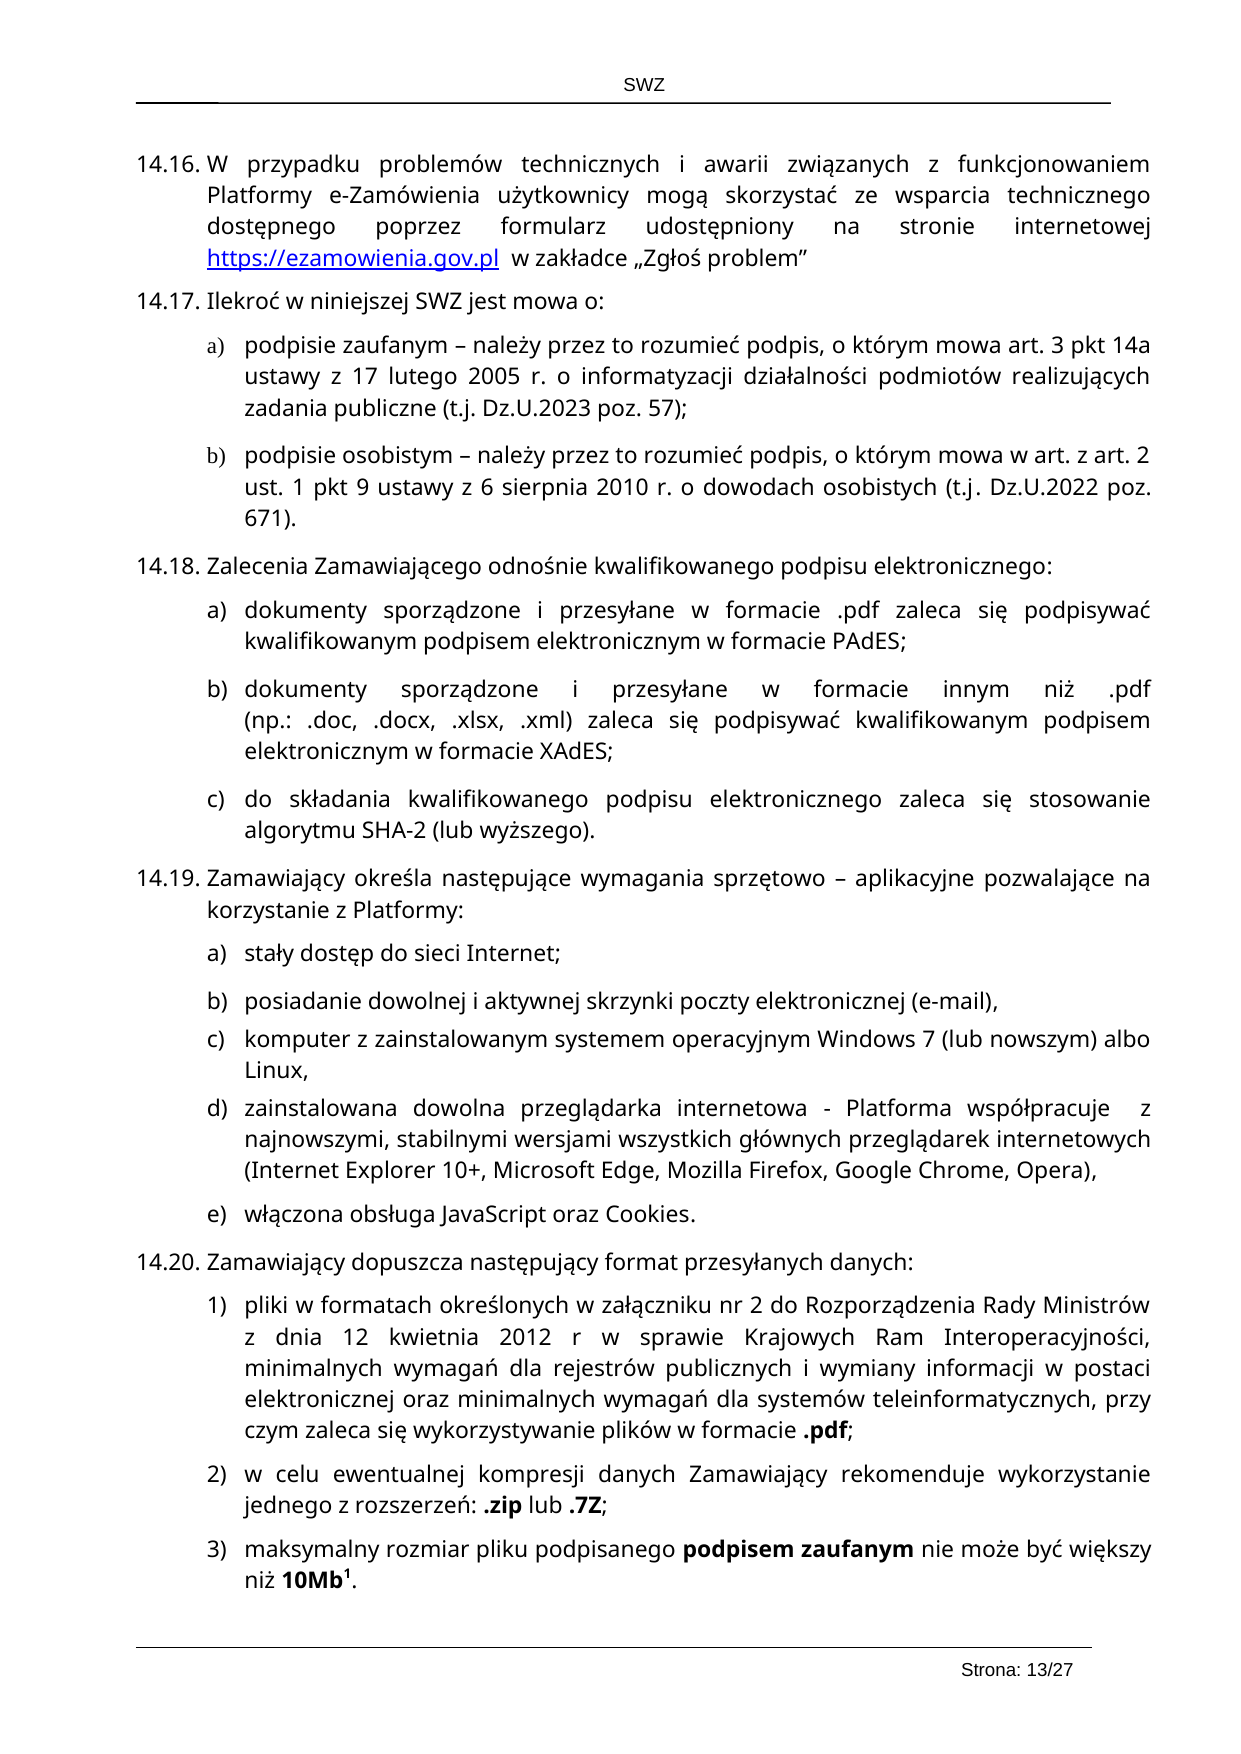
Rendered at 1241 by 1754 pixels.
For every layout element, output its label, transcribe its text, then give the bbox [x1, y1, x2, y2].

list posiadanie dowolnej i aktywnej skrzynki poczty elektronicznej (e-mail), [207, 985, 1152, 1016]
list Zamawiający dopuszcza następujący format przesyłanych danych: [136, 1246, 1152, 1277]
list Zamawiający określa następujące wymagania sprzętowo – aplikacyjne pozwalające na korzystanie z Platformy: [136, 862, 1152, 925]
list podpisie zaufanym – należy przez to rozumieć podpis, o którym mowa art. 3 pkt 14a ustawy z 17 lutego 2005 r. o informatyzacji działalności podmiotów realizujących zadania publiczne (t.j. Dz.U.2023 poz. 57); [207, 329, 1152, 423]
list do składania kwalifikowanego podpisu elektronicznego zaleca się stosowanie algorytmu SHA-2 (lub wyższego). [207, 783, 1152, 846]
list Zalecenia Zamawiającego odnośnie kwalifikowanego podpisu elektronicznego: [136, 550, 1152, 581]
list dokumenty sporządzone i przesyłane w formacie .pdf zaleca się podpisywać kwalifikowanym podpisem elektronicznym w formacie PAdES; [207, 593, 1152, 656]
list stały dostęp do sieci Internet; [207, 937, 1152, 968]
subtitle W przypadku problemów technicznych i awarii związanych z funkcjonowaniem Platformy e-Zamówienia użytkownicy mogą skorzystać ze wsparcia technicznego dostępnego poprzez formularz udostępniony na stronie internetowej https://ezamowienia.gov.pl w zakładce „Zgłoś problem” [136, 148, 1152, 273]
list komputer z zainstalowanym systemem operacyjnym Windows 7 (lub nowszym) albo Linux, [207, 1023, 1152, 1085]
list w celu ewentualnej kompresji danych Zamawiający rekomenduje wykorzystanie jednego z rozszerzeń: .zip lub .7Z; [207, 1458, 1152, 1521]
list maksymalny rozmiar pliku podpisanego podpisem zaufanym nie może być większy niż 10Mb1. [207, 1533, 1152, 1596]
list włączona obsługa JavaScript oraz Cookies. [207, 1198, 1152, 1229]
list dokumenty sporządzone i przesyłane w formacie innym niż .pdf (np.: .doc, .docx, .xlsx, .xml) zaleca się podpisywać kwalifikowanym podpisem elektronicznym w formacie XAdES; [207, 673, 1152, 766]
list pliki w formatach określonych w załączniku nr 2 do Rozporządzenia Rady Ministrów z dnia 12 kwietnia 2012 r w sprawie Krajowych Ram Interoperacyjności, minimalnych wymagań dla rejestrów publicznych i wymiany informacji w postaci elektronicznej oraz minimalnych wymagań dla systemów teleinformatycznych, przy czym zaleca się wykorzystywanie plików w formacie .pdf; [207, 1289, 1152, 1446]
list podpisie osobistym – należy przez to rozumieć podpis, o którym mowa w art. z art. 2 ust. 1 pkt 9 ustawy z 6 sierpnia 2010 r. o dowodach osobistych (t.j. Dz.U.2022 poz. 671). [207, 439, 1152, 533]
list zainstalowana dowolna przeglądarka internetowa - Platforma współpracuje z najnowszymi, stabilnymi wersjami wszystkich głównych przeglądarek internetowych (Internet Explorer 10+, Microsoft Edge, Mozilla Firefox, Google Chrome, Opera), [207, 1091, 1152, 1185]
subtitle Ilekroć w niniejszej SWZ jest mowa o: [136, 285, 1152, 316]
